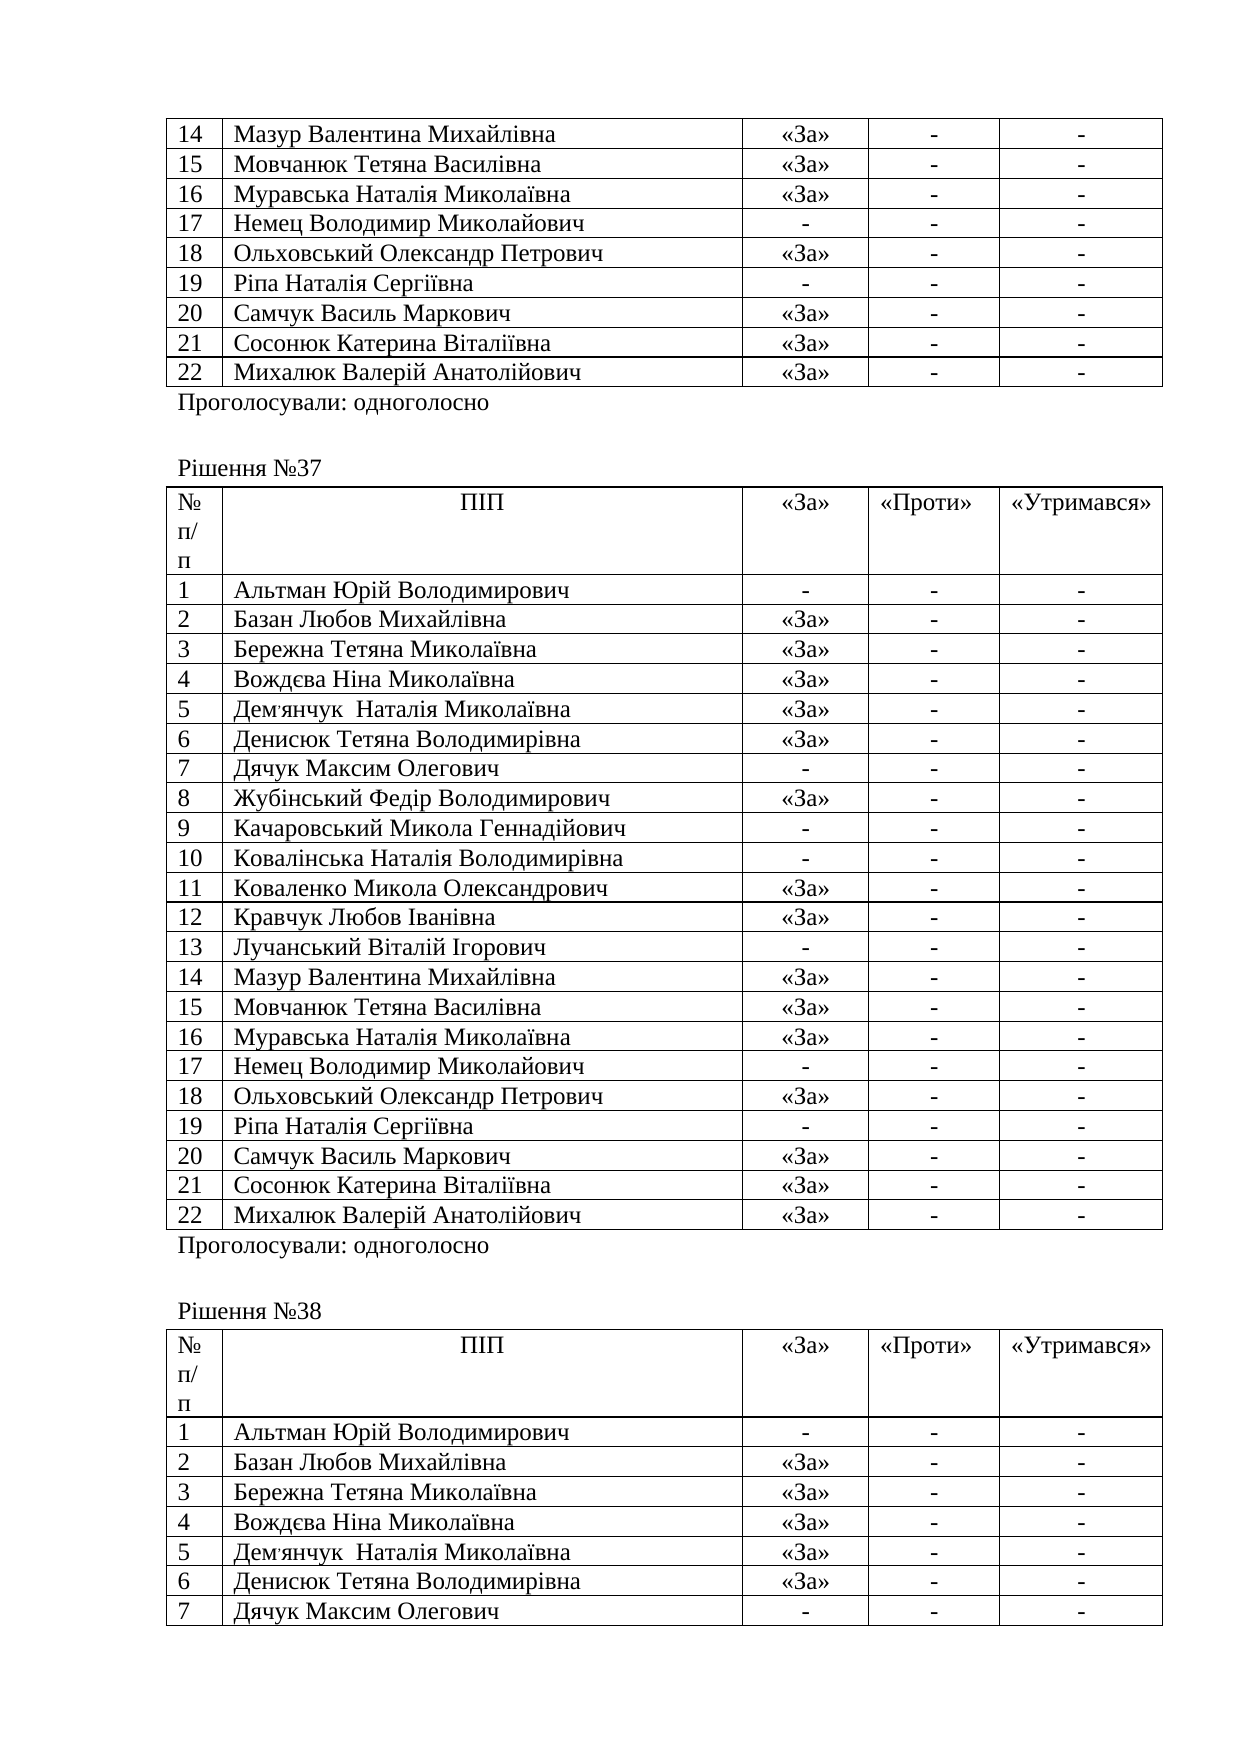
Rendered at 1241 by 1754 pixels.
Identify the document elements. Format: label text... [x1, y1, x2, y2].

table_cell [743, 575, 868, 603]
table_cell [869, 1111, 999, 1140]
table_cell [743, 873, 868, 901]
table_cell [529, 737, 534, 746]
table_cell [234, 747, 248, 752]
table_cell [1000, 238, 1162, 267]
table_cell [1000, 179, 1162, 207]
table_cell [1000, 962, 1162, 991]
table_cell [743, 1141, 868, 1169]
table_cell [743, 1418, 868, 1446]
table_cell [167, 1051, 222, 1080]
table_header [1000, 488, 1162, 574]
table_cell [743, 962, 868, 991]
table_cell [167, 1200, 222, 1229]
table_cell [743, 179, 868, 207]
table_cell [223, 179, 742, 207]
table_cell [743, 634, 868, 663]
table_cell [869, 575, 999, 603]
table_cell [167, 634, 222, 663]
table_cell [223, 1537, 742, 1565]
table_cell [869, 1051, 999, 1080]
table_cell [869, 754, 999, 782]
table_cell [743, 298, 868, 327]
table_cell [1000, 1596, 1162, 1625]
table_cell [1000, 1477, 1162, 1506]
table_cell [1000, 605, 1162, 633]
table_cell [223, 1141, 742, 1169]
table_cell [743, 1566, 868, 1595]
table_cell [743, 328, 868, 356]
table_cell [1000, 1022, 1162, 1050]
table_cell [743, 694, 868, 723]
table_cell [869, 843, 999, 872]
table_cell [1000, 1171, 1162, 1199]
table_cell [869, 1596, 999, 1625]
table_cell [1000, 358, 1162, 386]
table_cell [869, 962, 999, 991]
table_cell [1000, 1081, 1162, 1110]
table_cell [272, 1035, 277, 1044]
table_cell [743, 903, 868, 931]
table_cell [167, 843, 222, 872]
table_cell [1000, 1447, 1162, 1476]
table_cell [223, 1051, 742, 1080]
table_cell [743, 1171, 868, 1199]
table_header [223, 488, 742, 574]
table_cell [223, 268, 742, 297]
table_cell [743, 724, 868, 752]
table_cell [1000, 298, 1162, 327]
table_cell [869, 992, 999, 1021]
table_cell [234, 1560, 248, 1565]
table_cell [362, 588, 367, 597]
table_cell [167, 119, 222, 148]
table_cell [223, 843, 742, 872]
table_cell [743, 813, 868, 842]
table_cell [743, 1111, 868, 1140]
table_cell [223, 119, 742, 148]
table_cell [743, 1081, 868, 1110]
text Рішення №37 [177, 453, 1152, 482]
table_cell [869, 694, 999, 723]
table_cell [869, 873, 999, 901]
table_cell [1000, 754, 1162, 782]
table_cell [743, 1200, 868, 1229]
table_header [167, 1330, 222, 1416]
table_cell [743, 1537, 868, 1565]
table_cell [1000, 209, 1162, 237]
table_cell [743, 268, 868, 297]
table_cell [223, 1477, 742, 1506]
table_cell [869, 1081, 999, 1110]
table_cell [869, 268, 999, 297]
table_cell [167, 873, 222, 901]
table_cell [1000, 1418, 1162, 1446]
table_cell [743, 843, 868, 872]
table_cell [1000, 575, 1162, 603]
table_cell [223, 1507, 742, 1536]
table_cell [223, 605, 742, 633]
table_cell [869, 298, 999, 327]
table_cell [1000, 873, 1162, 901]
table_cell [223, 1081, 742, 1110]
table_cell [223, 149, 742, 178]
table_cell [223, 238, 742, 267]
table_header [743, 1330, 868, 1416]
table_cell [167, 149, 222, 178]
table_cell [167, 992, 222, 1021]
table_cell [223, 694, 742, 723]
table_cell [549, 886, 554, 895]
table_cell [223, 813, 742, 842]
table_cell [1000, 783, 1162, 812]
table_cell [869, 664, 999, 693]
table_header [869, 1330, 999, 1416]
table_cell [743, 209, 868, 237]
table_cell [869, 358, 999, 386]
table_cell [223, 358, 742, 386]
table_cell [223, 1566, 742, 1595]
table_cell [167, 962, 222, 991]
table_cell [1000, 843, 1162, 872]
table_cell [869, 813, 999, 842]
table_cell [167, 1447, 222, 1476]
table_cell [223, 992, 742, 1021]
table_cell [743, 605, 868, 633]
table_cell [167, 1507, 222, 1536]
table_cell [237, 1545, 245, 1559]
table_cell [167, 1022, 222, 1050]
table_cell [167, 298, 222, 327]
text Рішення №38 [177, 1296, 1152, 1325]
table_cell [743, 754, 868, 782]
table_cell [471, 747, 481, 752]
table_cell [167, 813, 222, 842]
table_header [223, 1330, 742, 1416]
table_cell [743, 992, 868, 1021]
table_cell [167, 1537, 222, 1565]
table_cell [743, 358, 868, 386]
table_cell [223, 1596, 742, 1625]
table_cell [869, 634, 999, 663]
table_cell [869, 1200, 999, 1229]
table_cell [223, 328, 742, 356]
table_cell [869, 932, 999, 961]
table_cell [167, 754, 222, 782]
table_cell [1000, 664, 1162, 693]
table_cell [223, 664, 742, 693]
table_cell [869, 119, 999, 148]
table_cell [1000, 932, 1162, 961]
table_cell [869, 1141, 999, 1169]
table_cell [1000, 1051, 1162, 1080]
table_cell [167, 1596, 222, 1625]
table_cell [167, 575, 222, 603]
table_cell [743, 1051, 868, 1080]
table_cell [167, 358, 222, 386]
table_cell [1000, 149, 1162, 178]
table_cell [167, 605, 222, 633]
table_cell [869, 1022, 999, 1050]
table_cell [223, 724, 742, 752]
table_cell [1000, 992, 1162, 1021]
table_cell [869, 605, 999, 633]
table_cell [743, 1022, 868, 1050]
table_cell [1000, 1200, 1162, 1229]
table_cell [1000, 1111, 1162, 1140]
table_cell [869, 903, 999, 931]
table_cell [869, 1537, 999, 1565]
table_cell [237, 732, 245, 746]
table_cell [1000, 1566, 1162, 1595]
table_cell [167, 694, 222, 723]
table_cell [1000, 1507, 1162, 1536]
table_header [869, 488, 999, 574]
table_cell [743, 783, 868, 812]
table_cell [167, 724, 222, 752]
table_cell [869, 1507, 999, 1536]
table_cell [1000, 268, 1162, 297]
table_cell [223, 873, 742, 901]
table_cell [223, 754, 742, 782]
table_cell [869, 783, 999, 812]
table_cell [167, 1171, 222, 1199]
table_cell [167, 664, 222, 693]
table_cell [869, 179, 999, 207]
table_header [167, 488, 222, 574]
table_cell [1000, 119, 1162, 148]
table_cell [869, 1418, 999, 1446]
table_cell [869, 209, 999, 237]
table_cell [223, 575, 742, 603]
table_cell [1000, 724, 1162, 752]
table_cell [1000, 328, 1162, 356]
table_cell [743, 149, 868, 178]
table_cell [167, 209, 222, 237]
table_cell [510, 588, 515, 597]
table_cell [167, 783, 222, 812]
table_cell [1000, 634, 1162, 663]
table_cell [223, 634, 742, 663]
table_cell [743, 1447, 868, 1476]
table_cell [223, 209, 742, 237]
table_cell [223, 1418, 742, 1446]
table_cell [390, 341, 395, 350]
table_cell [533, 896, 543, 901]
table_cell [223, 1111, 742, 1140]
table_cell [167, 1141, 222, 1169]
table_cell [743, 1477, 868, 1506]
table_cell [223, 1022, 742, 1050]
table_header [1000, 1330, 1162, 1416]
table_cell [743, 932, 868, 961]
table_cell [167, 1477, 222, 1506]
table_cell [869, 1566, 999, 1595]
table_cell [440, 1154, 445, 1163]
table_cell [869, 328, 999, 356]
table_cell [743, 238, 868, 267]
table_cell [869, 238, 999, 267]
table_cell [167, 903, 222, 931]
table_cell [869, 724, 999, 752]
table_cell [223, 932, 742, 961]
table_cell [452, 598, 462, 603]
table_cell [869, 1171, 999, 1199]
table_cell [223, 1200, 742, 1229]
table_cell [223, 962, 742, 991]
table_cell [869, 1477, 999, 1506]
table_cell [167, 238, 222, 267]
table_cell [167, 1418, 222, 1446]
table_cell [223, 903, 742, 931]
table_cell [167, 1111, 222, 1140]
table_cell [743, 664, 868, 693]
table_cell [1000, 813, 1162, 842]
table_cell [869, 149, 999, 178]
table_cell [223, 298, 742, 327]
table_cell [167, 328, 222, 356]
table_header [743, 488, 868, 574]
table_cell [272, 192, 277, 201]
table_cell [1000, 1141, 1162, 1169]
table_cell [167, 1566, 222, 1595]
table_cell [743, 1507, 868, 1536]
text Проголосували: одноголосно [177, 1230, 1152, 1259]
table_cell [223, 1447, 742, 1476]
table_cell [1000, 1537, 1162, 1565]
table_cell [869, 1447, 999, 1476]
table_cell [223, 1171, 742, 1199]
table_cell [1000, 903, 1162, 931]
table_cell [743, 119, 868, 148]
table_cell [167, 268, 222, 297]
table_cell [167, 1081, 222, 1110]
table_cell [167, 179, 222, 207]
text Проголосували: одноголосно [177, 387, 1152, 416]
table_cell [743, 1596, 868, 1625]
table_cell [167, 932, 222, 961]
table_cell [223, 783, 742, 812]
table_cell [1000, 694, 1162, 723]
